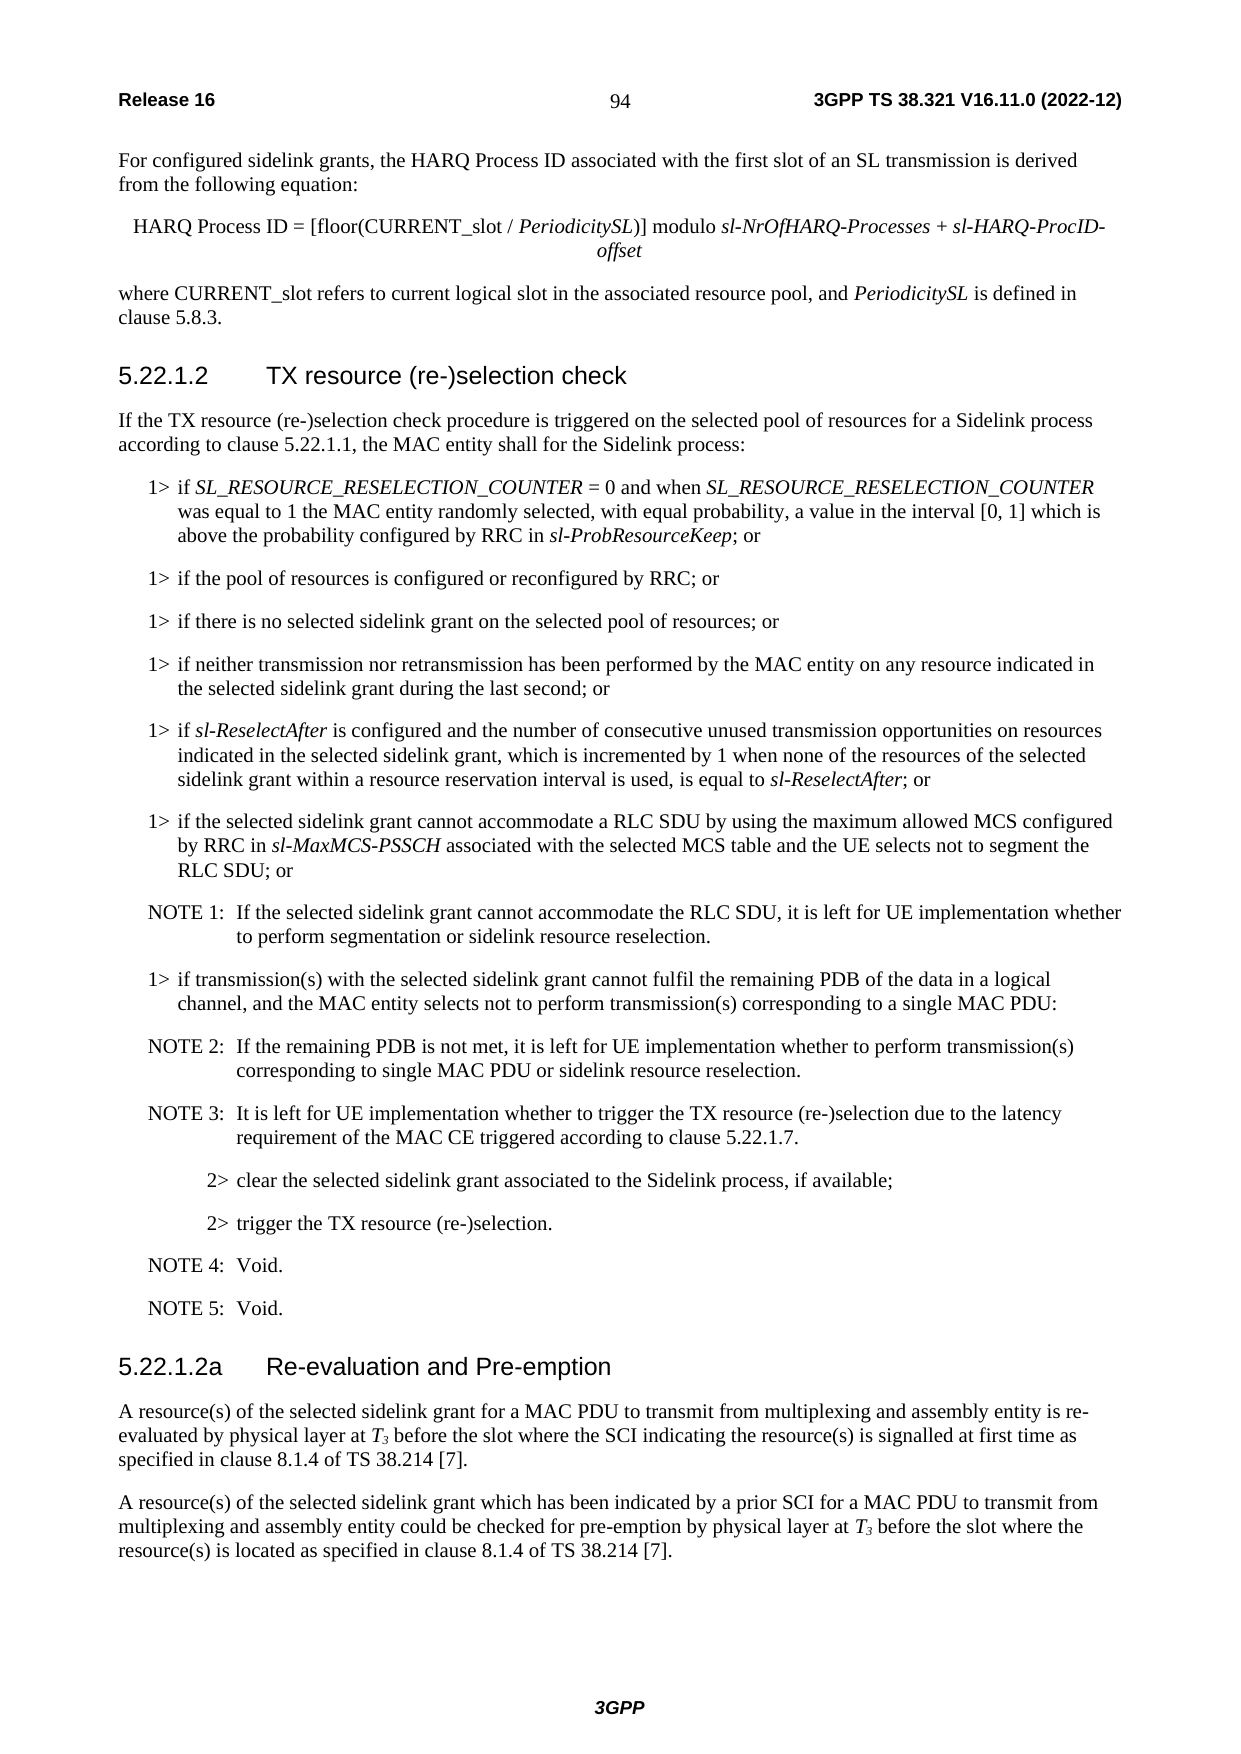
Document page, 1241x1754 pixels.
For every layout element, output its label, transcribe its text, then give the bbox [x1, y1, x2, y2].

text HARQ Process ID = [floor(CURRENT_slot / PeriodicitySL)] modulo sl-NrOfHARQ-Processes + sl-HARQ-ProcID-offset [118, 214, 1122, 262]
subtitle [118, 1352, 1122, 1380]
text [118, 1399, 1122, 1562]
text For configured sidelink grants, the HARQ Process ID associated with the first slot of an SL transmission is derived from the following equation: [118, 147, 1122, 196]
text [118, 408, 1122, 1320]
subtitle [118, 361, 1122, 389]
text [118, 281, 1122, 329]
